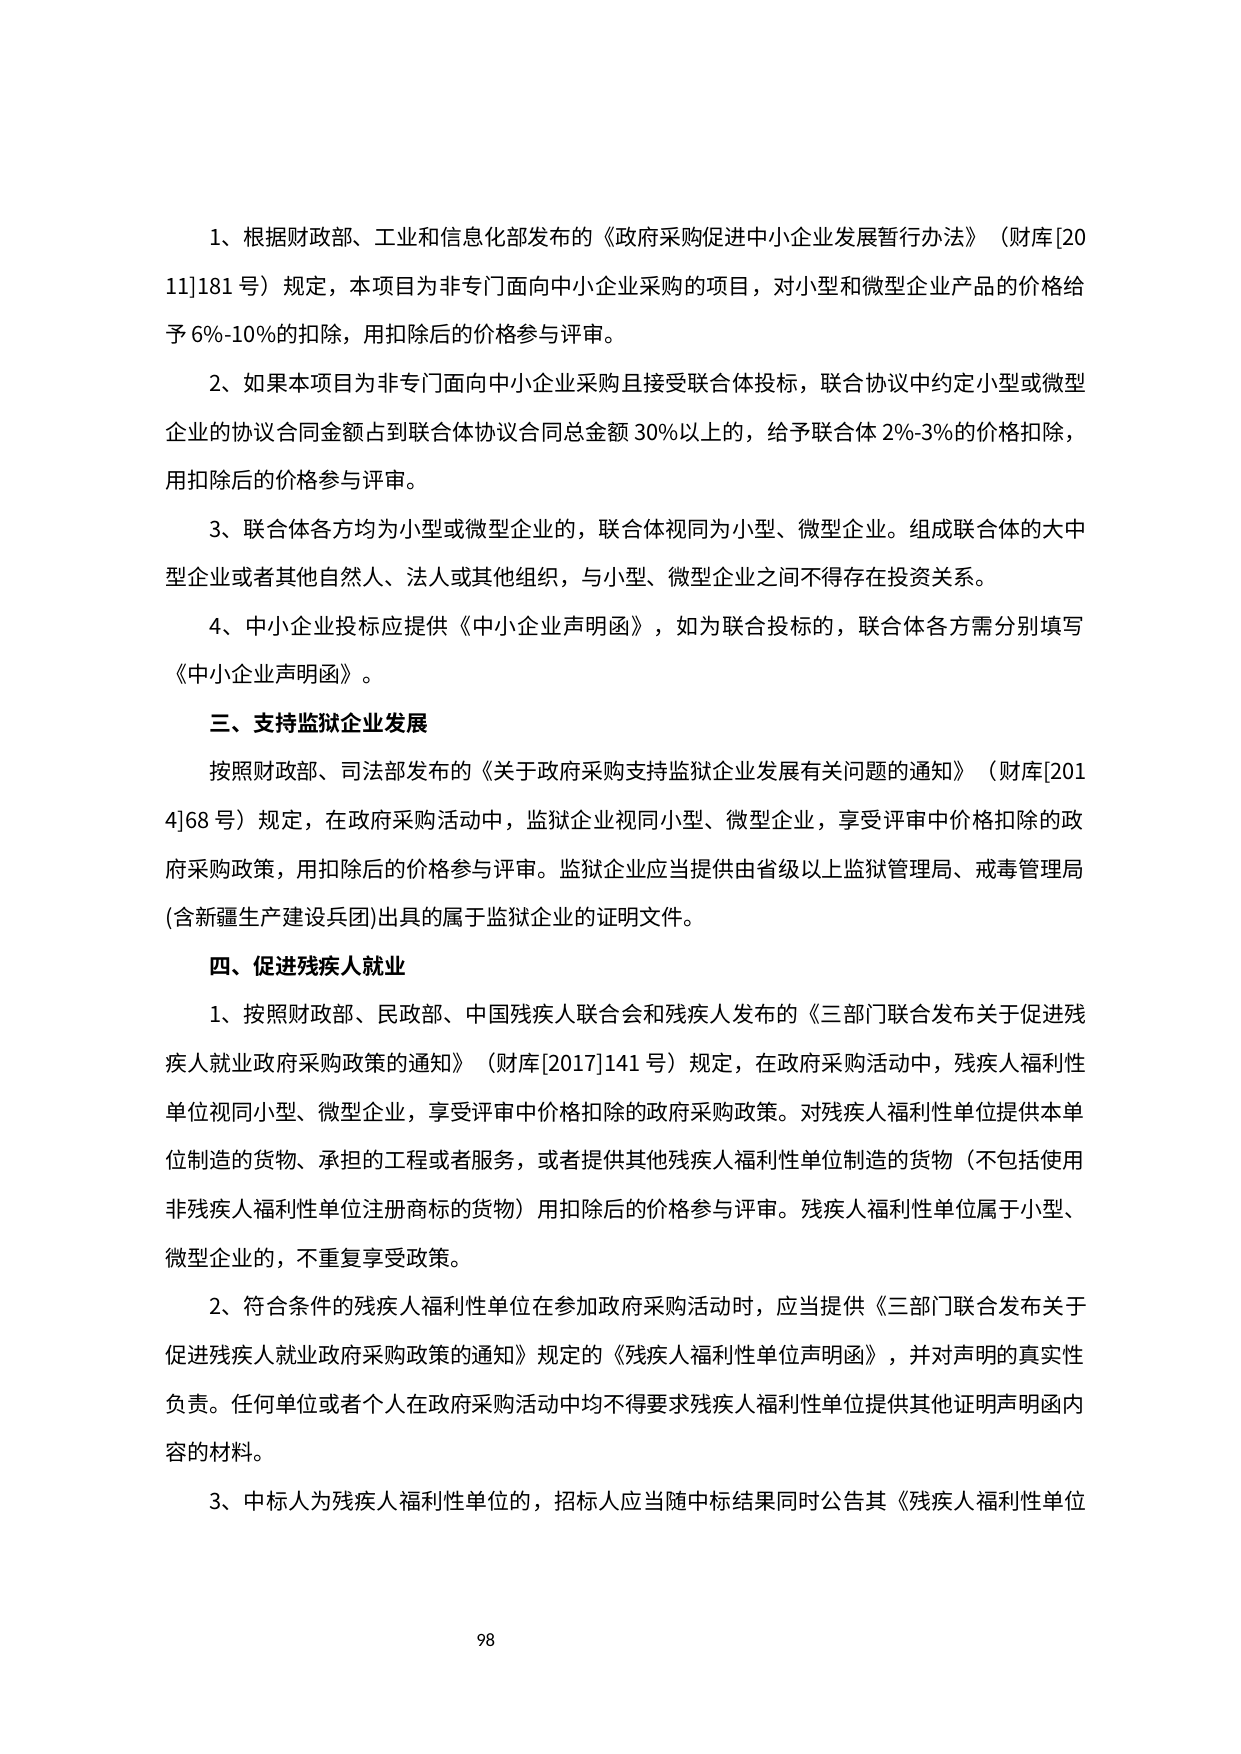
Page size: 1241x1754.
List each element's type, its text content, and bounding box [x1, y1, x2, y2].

text 2、符合条件的残疾人福利性单位在参加政府采购活动时，应当提供《三部门联合发布关于促进残疾人就业政府采购政策的通知》规定的《残疾人福利性单位声明函》，并对声明的真实性负责。任何单位或者个人在政府采购活动中均不得要求残疾人福利性单位提供其他证明声明函内容的材料。 [165, 1289, 1087, 1467]
text 四、促进残疾人就业 [165, 948, 1087, 981]
text 4、中小企业投标应提供《中小企业声明函》，如为联合投标的，联合体各方需分别填写《中小企业声明函》。 [165, 608, 1087, 689]
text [165, 1483, 1087, 1516]
text 3、联合体各方均为小型或微型企业的，联合体视同为小型、微型企业。组成联合体的大中型企业或者其他自然人、法人或其他组织，与小型、微型企业之间不得存在投资关系。 [165, 511, 1087, 592]
text 按照财政部、司法部发布的《关于政府采购支持监狱企业发展有关问题的通知》（财库[2014]68号）规定，在政府采购活动中，监狱企业视同小型、微型企业，享受评审中价格扣除的政府采购政策，用扣除后的价格参与评审。监狱企业应当提供由省级以上监狱管理局、戒毒管理局(含新疆生产建设兵团)出具的属于监狱企业的证明文件。 [165, 754, 1087, 932]
text 1、按照财政部、民政部、中国残疾人联合会和残疾人发布的《三部门联合发布关于促进残疾人就业政府采购政策的通知》（财库[2017]141号）规定，在政府采购活动中，残疾人福利性单位视同小型、微型企业，享受评审中价格扣除的政府采购政策。对残疾人福利性单位提供本单位制造的货物、承担的工程或者服务，或者提供其他残疾人福利性单位制造的货物（不包括使用非残疾人福利性单位注册商标的货物）用扣除后的价格参与评审。残疾人福利性单位属于小型、微型企业的，不重复享受政策。 [165, 997, 1087, 1273]
text 1、根据财政部、工业和信息化部发布的《政府采购促进中小企业发展暂行办法》（财库[2011]181号）规定，本项目为非专门面向中小企业采购的项目，对小型和微型企业产品的价格给予6%-10%的扣除，用扣除后的价格参与评审。 [165, 219, 1087, 349]
text 2、如果本项目为非专门面向中小企业采购且接受联合体投标，联合协议中约定小型或微型企业的协议合同金额占到联合体协议合同总金额30%以上的，给予联合体2%-3%的价格扣除，用扣除后的价格参与评审。 [165, 365, 1087, 495]
text 三、支持监狱企业发展 [165, 705, 1087, 738]
